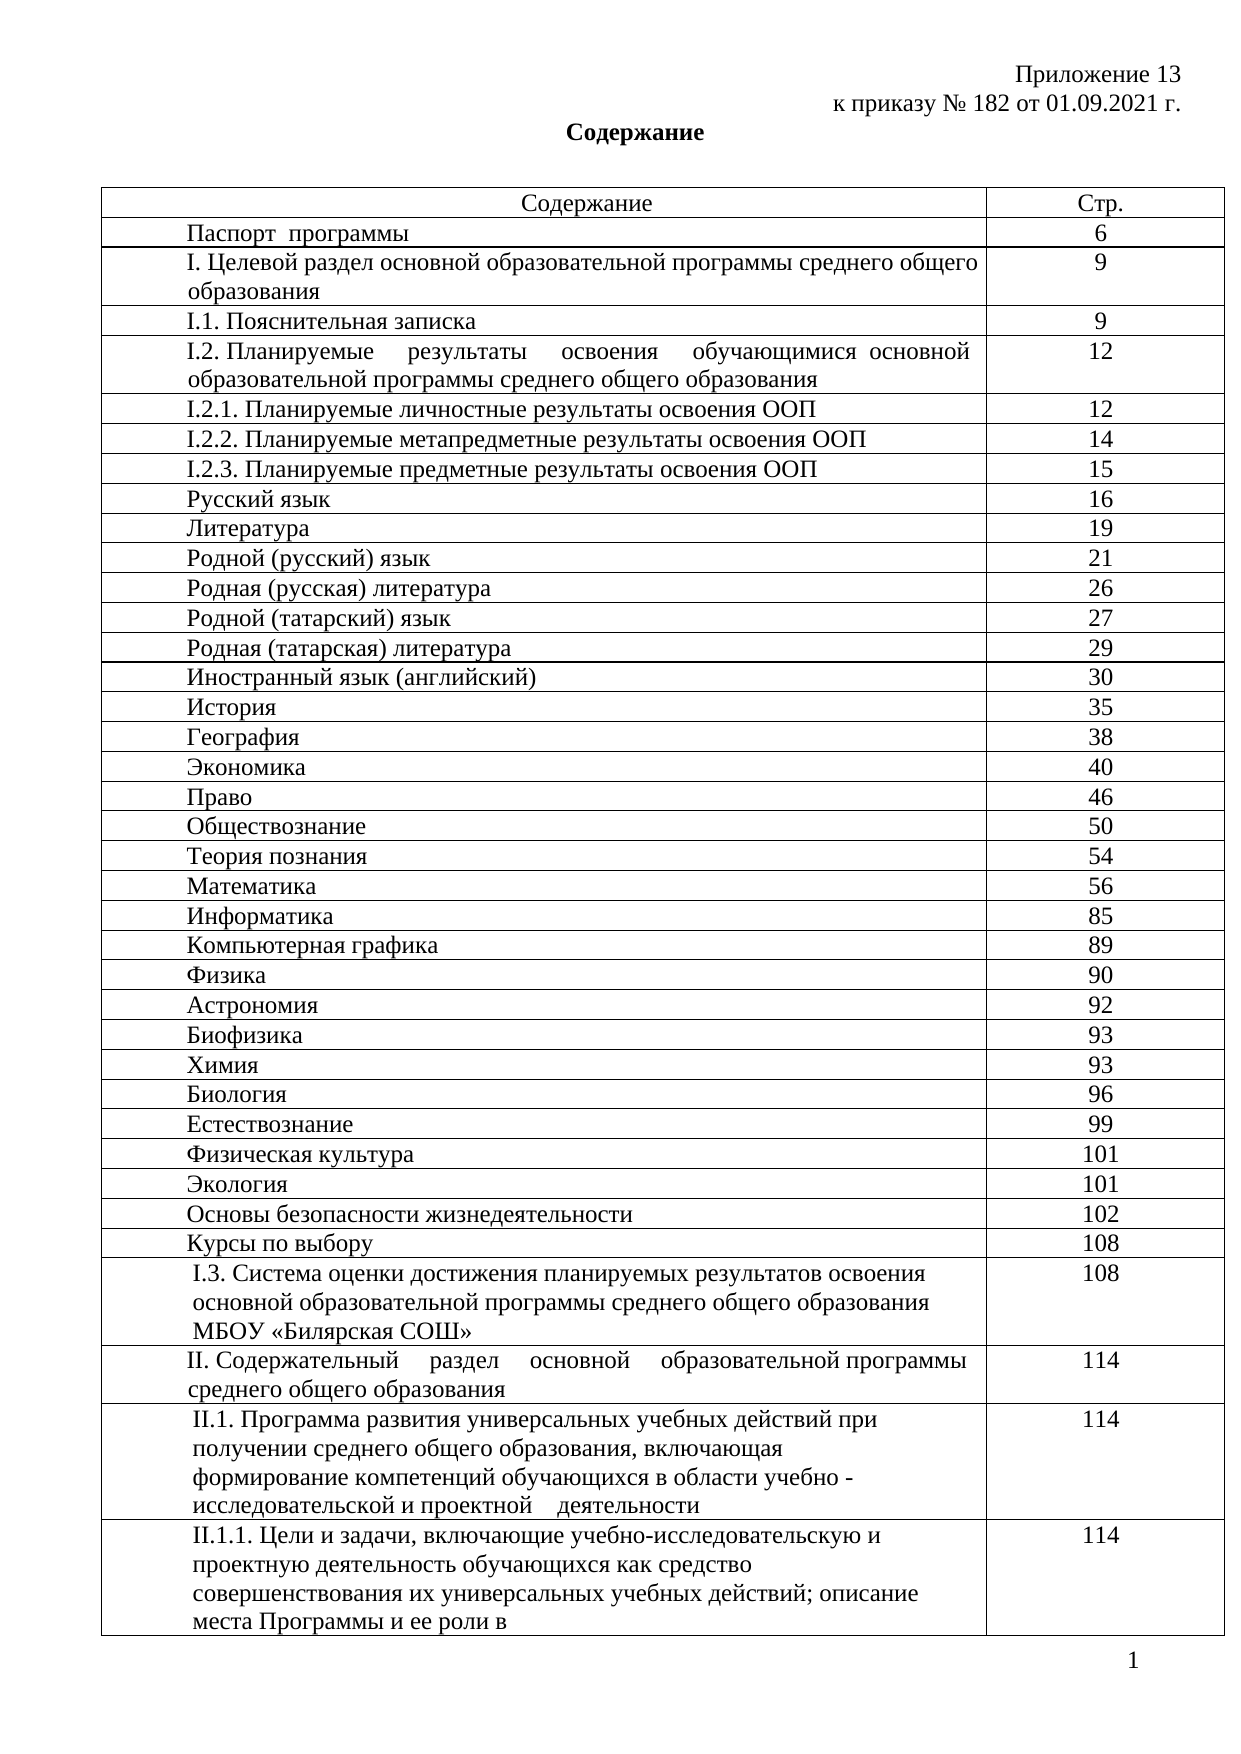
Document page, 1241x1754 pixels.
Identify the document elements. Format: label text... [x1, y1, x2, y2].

table_header Стр. [987, 188, 1224, 217]
table_cell История [102, 692, 986, 721]
table_cell Экономика [102, 752, 986, 781]
table_cell Литература [102, 514, 986, 542]
table_cell 56 [987, 871, 1224, 900]
text к приказу № 182 от 01.09.2021 г. [89, 88, 1181, 117]
table_cell 89 [987, 931, 1224, 959]
table_cell I.2.2. Планируемые метапредметные результаты освоения ООП [102, 424, 986, 453]
table_cell Родной (русский) язык [102, 543, 986, 572]
table_cell Астрономия [102, 990, 986, 1019]
subtitle Содержание [89, 117, 1181, 146]
table_cell 93 [987, 1020, 1224, 1049]
table_cell Биофизика [102, 1020, 986, 1049]
table_cell Информатика [102, 901, 986, 929]
table_cell 9 [987, 306, 1224, 335]
table_cell 16 [987, 484, 1224, 512]
table_cell Паспорт программы [102, 218, 986, 246]
table_cell 54 [987, 841, 1224, 870]
table_cell 96 [987, 1080, 1224, 1108]
table_cell Экология [102, 1169, 986, 1198]
table_cell Биология [102, 1080, 986, 1108]
table_cell 102 [987, 1199, 1224, 1227]
table_cell 6 [987, 218, 1224, 246]
table_cell I.3. Система оценки достижения планируемых результатов освоения основной образовательной программы среднего общего образования МБОУ «Билярская СОШ» [102, 1258, 986, 1344]
table_cell 19 [987, 514, 1224, 542]
table_cell 40 [987, 752, 1224, 781]
table_cell 14 [987, 424, 1224, 453]
table_cell 99 [987, 1109, 1224, 1138]
table_cell 46 [987, 782, 1224, 810]
table_cell 93 [987, 1050, 1224, 1078]
table_cell Теория познания [102, 841, 986, 870]
table_cell I.2.3. Планируемые предметные результаты освоения ООП [102, 454, 986, 483]
table_cell Русский язык [102, 484, 986, 512]
table_cell I.2. Планируемые результаты освоения обучающимися основной образовательной программы среднего общего образования [102, 336, 986, 393]
table_cell Родной (татарский) язык [102, 603, 986, 632]
table_cell Курсы по выбору [102, 1229, 986, 1257]
table_cell 50 [987, 811, 1224, 840]
table_cell 38 [987, 722, 1224, 751]
table_cell I.2.1. Планируемые личностные результаты освоения ООП [102, 394, 986, 423]
table_cell Право [102, 782, 986, 810]
table_cell 108 [987, 1229, 1224, 1257]
table_cell Естествознание [102, 1109, 986, 1138]
table_cell 26 [987, 573, 1224, 602]
table_cell Химия [102, 1050, 986, 1078]
table_cell 108 [987, 1258, 1224, 1344]
table_cell Компьютерная графика [102, 931, 986, 959]
table_cell 101 [987, 1139, 1224, 1168]
table_cell Иностранный язык (английский) [102, 663, 986, 691]
table_cell I.1. Пояснительная записка [102, 306, 986, 335]
table_cell Обществознание [102, 811, 986, 840]
table_cell Родная (русская) литература [102, 573, 986, 602]
table_cell Математика [102, 871, 986, 900]
table_cell Физическая культура [102, 1139, 986, 1168]
table_cell 114 [987, 1520, 1224, 1635]
table_cell 12 [987, 394, 1224, 423]
table_cell 29 [987, 633, 1224, 661]
table_cell Основы безопасности жизнедеятельности [102, 1199, 986, 1227]
table_cell География [102, 722, 986, 751]
table_cell 92 [987, 990, 1224, 1019]
table_cell 114 [987, 1404, 1224, 1519]
table_cell 27 [987, 603, 1224, 632]
text Приложение 13 [89, 59, 1181, 88]
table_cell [102, 1520, 986, 1635]
table_cell 114 [987, 1346, 1224, 1403]
table_cell 90 [987, 960, 1224, 989]
table_header Содержание [102, 188, 986, 217]
table_cell Физика [102, 960, 986, 989]
table_cell 12 [987, 336, 1224, 393]
table_cell 85 [987, 901, 1224, 929]
table_cell 21 [987, 543, 1224, 572]
table_cell II.1. Программа развития универсальных учебных действий при получении среднего общего образования, включающая формирование компетенций обучающихся в области учебно - исследовательской и проектной деятельности [102, 1404, 986, 1519]
table_cell 35 [987, 692, 1224, 721]
table_cell 30 [987, 663, 1224, 691]
table_cell II. Содержательный раздел основной образовательной программы среднего общего образования [102, 1346, 986, 1403]
table_cell 15 [987, 454, 1224, 483]
table_cell 9 [987, 248, 1224, 305]
table_cell 101 [987, 1169, 1224, 1198]
table_cell I. Целевой раздел основной образовательной программы среднего общего образования [102, 248, 986, 305]
table_cell Родная (татарская) литература [102, 633, 986, 661]
